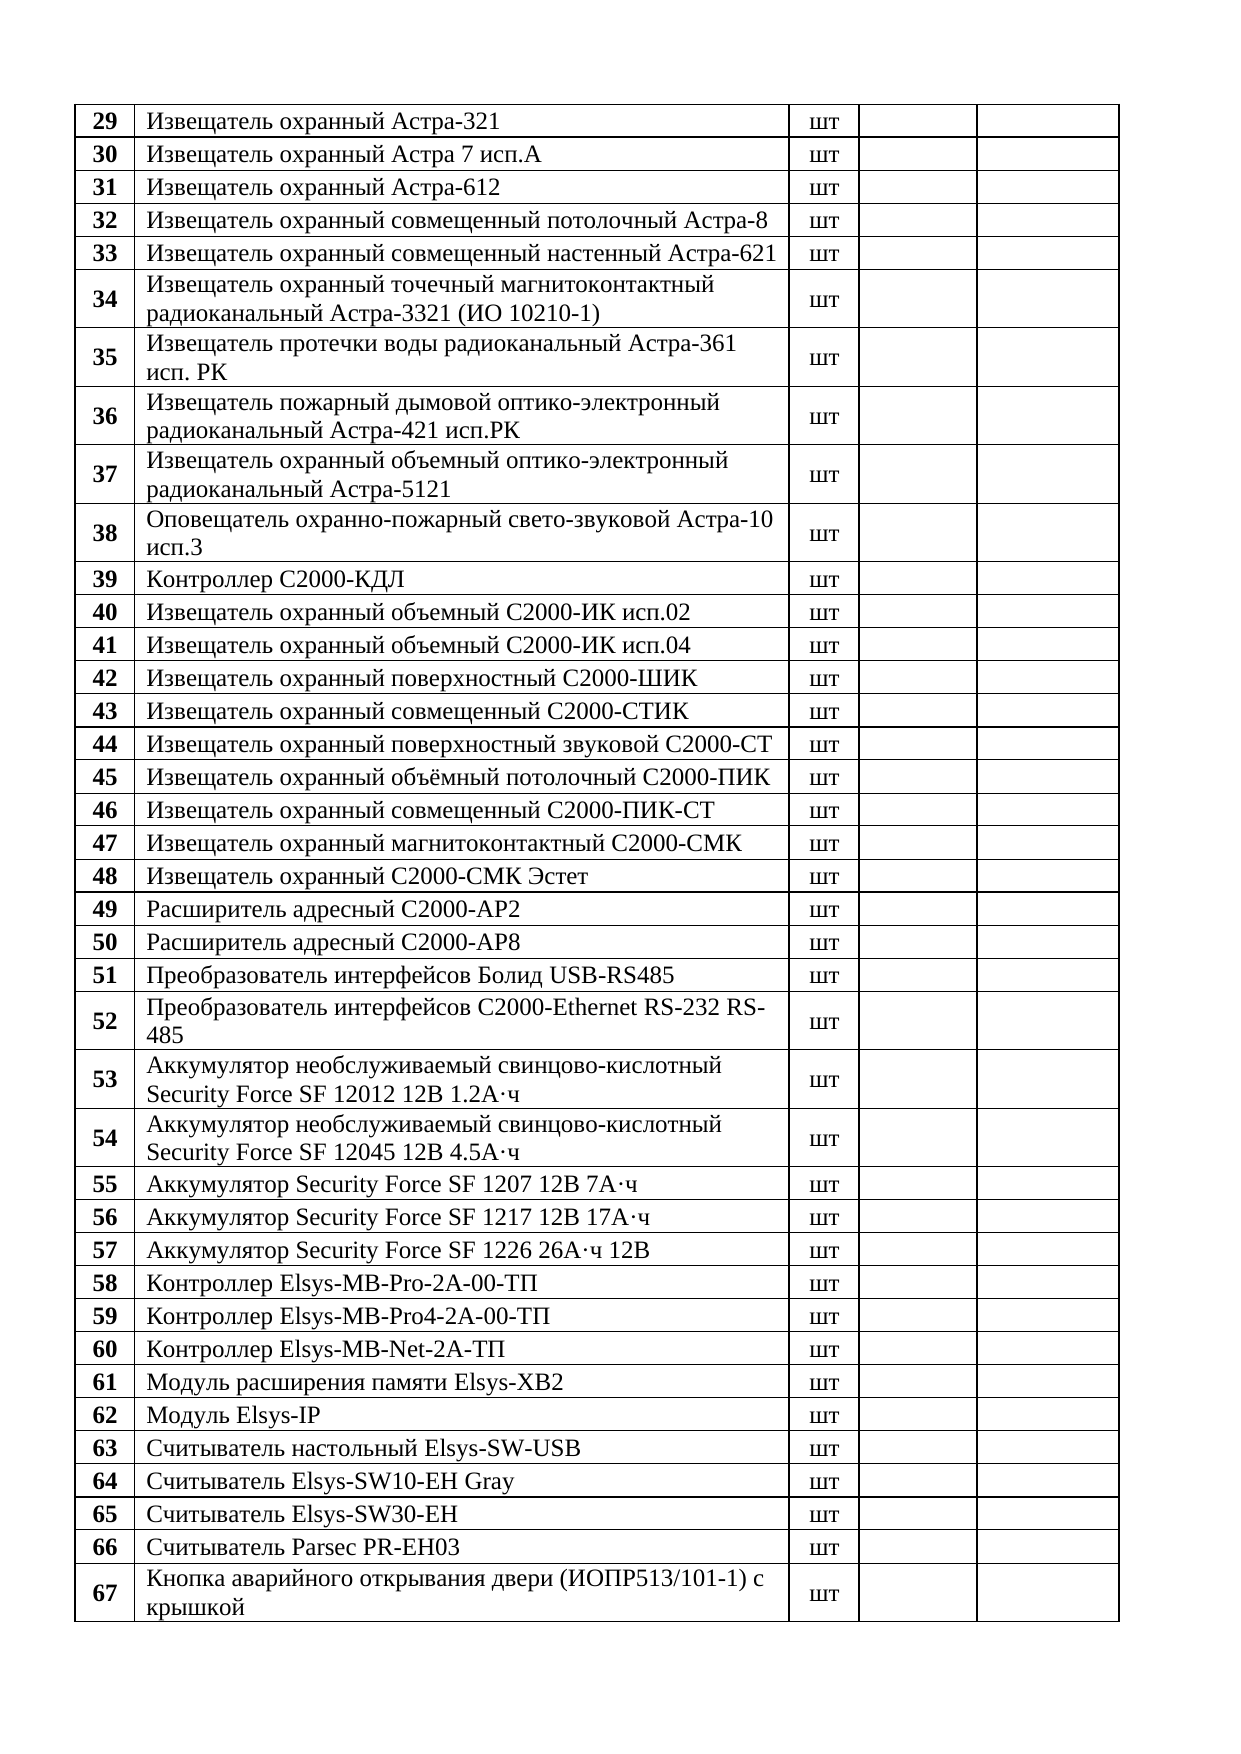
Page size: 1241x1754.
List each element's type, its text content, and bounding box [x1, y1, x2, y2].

table_cell 61 [76, 1365, 134, 1397]
table_cell [978, 926, 1118, 957]
table_cell Извещатель охранный Астра 7 исп.А [135, 138, 788, 169]
table_cell Извещатель охранный Астра-321 [135, 105, 788, 136]
table_cell 31 [76, 171, 134, 202]
table_cell [978, 1167, 1118, 1199]
table_cell [978, 1233, 1118, 1265]
table_cell шт [790, 1365, 858, 1397]
table_cell [860, 628, 976, 660]
table_cell 47 [76, 826, 134, 858]
table_cell шт [790, 1431, 858, 1463]
table_cell [860, 270, 976, 327]
table_cell [978, 1498, 1118, 1529]
table_cell 50 [76, 926, 134, 957]
table_cell 59 [76, 1299, 134, 1331]
table_cell Считыватель Elsys-SW10-EH Gray [135, 1464, 788, 1496]
table_cell [978, 595, 1118, 627]
table_cell [978, 138, 1118, 169]
table_cell [860, 1266, 976, 1298]
table_cell [860, 1498, 976, 1529]
table_cell [860, 1167, 976, 1199]
table_cell 63 [76, 1431, 134, 1463]
table_cell 57 [76, 1233, 134, 1265]
table_cell Считыватель Elsys-SW30-EH [135, 1498, 788, 1529]
table_cell [860, 794, 976, 825]
table_cell 49 [76, 893, 134, 924]
table_cell [978, 1200, 1118, 1232]
table_cell [978, 1398, 1118, 1430]
table_cell Извещатель охранный поверхностный звуковой С2000-СТ [135, 728, 788, 759]
table_cell [978, 1050, 1118, 1108]
table_cell [860, 860, 976, 891]
table_cell [978, 694, 1118, 726]
table_cell шт [790, 171, 858, 202]
table_cell шт [790, 760, 858, 792]
table_cell Расширитель адресный С2000-АР8 [135, 926, 788, 957]
table_cell [978, 1332, 1118, 1364]
table_cell 64 [76, 1464, 134, 1496]
table_cell Контроллер С2000-КДЛ [135, 562, 788, 594]
table_cell [860, 1530, 976, 1562]
table_cell шт [790, 1266, 858, 1298]
table_cell 54 [76, 1109, 134, 1166]
table_cell [860, 1431, 976, 1463]
table_cell Оповещатель охранно-пожарный свето-звуковой Астра-10 исп.3 [135, 504, 788, 561]
table_cell Аккумулятор необслуживаемый свинцово-кислотный Security Force SF 12012 12В 1.2А·ч [135, 1050, 788, 1108]
table_cell шт [790, 1299, 858, 1331]
table_cell [978, 387, 1118, 444]
table_cell шт [790, 1109, 858, 1166]
table_cell [978, 1530, 1118, 1562]
table_cell [860, 387, 976, 444]
table_cell Контроллер Elsys-MB-Pro-2А-00-ТП [135, 1266, 788, 1298]
table_cell шт [790, 1233, 858, 1265]
table_cell [978, 728, 1118, 759]
table_cell [978, 661, 1118, 693]
table_cell шт [790, 595, 858, 627]
table_cell Извещатель охранный объёмный потолочный С2000-ПИК [135, 760, 788, 792]
table_cell 56 [76, 1200, 134, 1232]
table_cell 32 [76, 204, 134, 236]
table_cell [860, 826, 976, 858]
table_cell [860, 1332, 976, 1364]
table_cell 29 [76, 105, 134, 136]
table_cell [860, 959, 976, 991]
table_cell 46 [76, 794, 134, 825]
table_cell [978, 893, 1118, 924]
table_cell [860, 1365, 976, 1397]
table_cell шт [790, 694, 858, 726]
table_cell [978, 237, 1118, 268]
table_cell [860, 926, 976, 957]
table_cell [978, 794, 1118, 825]
table_cell [860, 1464, 976, 1496]
table_cell [860, 893, 976, 924]
table_cell [860, 204, 976, 236]
table_cell [860, 562, 976, 594]
table_cell Контроллер Elsys-MB-Net-2A-ТП [135, 1332, 788, 1364]
table_cell Считыватель Parsec PR-EH03 [135, 1530, 788, 1562]
table_cell 67 [76, 1564, 134, 1621]
table_cell шт [790, 387, 858, 444]
table_cell Аккумулятор Security Force SF 1207 12В 7А·ч [135, 1167, 788, 1199]
table_cell 36 [76, 387, 134, 444]
table_cell шт [790, 661, 858, 693]
table_cell 60 [76, 1332, 134, 1364]
table_cell Модуль расширения памяти Elsys-XB2 [135, 1365, 788, 1397]
table_cell [978, 1299, 1118, 1331]
table_cell шт [790, 926, 858, 957]
table_cell 43 [76, 694, 134, 726]
table_cell Преобразователь интерфейсов Болид USB-RS485 [135, 959, 788, 991]
table_cell [978, 1365, 1118, 1397]
table_cell шт [790, 504, 858, 561]
table_cell [978, 1109, 1118, 1166]
table_cell [860, 595, 976, 627]
table_cell Извещатель охранный поверхностный С2000-ШИК [135, 661, 788, 693]
table_cell шт [790, 860, 858, 891]
table_cell 34 [76, 270, 134, 327]
table_cell [978, 562, 1118, 594]
table_cell [978, 860, 1118, 891]
table_cell Извещатель охранный объемный оптико-электронный радиоканальный Астра-5121 [135, 445, 788, 503]
table_cell 44 [76, 728, 134, 759]
table_cell [978, 826, 1118, 858]
table_cell шт [790, 1200, 858, 1232]
table_cell 58 [76, 1266, 134, 1298]
table_cell шт [790, 794, 858, 825]
table_cell [978, 1464, 1118, 1496]
table_cell шт [790, 992, 858, 1049]
table_cell [860, 138, 976, 169]
table_cell [978, 504, 1118, 561]
table_cell шт [790, 1464, 858, 1496]
table_cell Извещатель охранный совмещенный С2000-СТИК [135, 694, 788, 726]
table_cell [978, 628, 1118, 660]
table_cell шт [790, 105, 858, 136]
table_cell [860, 105, 976, 136]
table_cell шт [790, 270, 858, 327]
table_cell 45 [76, 760, 134, 792]
table_cell [860, 1200, 976, 1232]
table_cell Извещатель охранный С2000-СМК Эстет [135, 860, 788, 891]
table_cell [860, 1233, 976, 1265]
table_cell шт [790, 1498, 858, 1529]
table_cell [978, 1266, 1118, 1298]
table_cell [978, 959, 1118, 991]
table_cell Извещатель охранный Астра-612 [135, 171, 788, 202]
table_cell [860, 1109, 976, 1166]
table_cell [978, 328, 1118, 386]
table_cell Контроллер Elsys-MB-Pro4-2А-00-ТП [135, 1299, 788, 1331]
table_cell [860, 171, 976, 202]
table_cell 33 [76, 237, 134, 268]
table_cell [978, 204, 1118, 236]
table_cell 53 [76, 1050, 134, 1108]
table_cell Кнопка аварийного открывания двери (ИОПР513/101-1) с крышкой [135, 1564, 788, 1621]
table_cell шт [790, 628, 858, 660]
table_cell Извещатель протечки воды радиоканальный Астра-361 исп. РК [135, 328, 788, 386]
table_cell шт [790, 1050, 858, 1108]
table_cell 37 [76, 445, 134, 503]
table_cell шт [790, 1530, 858, 1562]
table_cell Извещатель охранный объемный С2000-ИК исп.04 [135, 628, 788, 660]
table_cell 48 [76, 860, 134, 891]
table_cell [860, 760, 976, 792]
table_cell 66 [76, 1530, 134, 1562]
table_cell [978, 992, 1118, 1049]
table_cell шт [790, 1167, 858, 1199]
table_cell [860, 328, 976, 386]
table_cell Извещатель охранный совмещенный потолочный Астра-8 [135, 204, 788, 236]
table_cell [860, 504, 976, 561]
table_cell 62 [76, 1398, 134, 1430]
table_cell шт [790, 138, 858, 169]
table_cell [860, 1299, 976, 1331]
table_cell [978, 445, 1118, 503]
table_cell Извещатель пожарный дымовой оптико-электронный радиоканальный Астра-421 исп.РК [135, 387, 788, 444]
table_cell 40 [76, 595, 134, 627]
table_cell шт [790, 237, 858, 268]
table_cell шт [790, 1564, 858, 1621]
table_cell [978, 171, 1118, 202]
table_cell 30 [76, 138, 134, 169]
table_cell Аккумулятор Security Force SF 1226 26А·ч 12В [135, 1233, 788, 1265]
table_cell 38 [76, 504, 134, 561]
table_cell шт [790, 445, 858, 503]
table_cell [860, 1050, 976, 1108]
table_cell шт [790, 1332, 858, 1364]
table_cell 55 [76, 1167, 134, 1199]
table_cell 41 [76, 628, 134, 660]
table_cell 65 [76, 1498, 134, 1529]
table_cell [860, 992, 976, 1049]
table_cell [860, 1398, 976, 1430]
table_cell Считыватель настольный Elsys-SW-USB [135, 1431, 788, 1463]
table_cell [978, 105, 1118, 136]
table_cell Извещатель охранный магнитоконтактный С2000-СМК [135, 826, 788, 858]
table_cell Извещатель охранный совмещенный С2000-ПИК-СТ [135, 794, 788, 825]
table_cell 35 [76, 328, 134, 386]
table_cell 42 [76, 661, 134, 693]
table_cell 39 [76, 562, 134, 594]
table_cell шт [790, 562, 858, 594]
table_cell [978, 760, 1118, 792]
table_cell [978, 1564, 1118, 1621]
table_cell шт [790, 959, 858, 991]
table_cell 51 [76, 959, 134, 991]
table_cell шт [790, 728, 858, 759]
table_cell шт [790, 826, 858, 858]
table_cell Извещатель охранный объемный С2000-ИК исп.02 [135, 595, 788, 627]
table_cell Расширитель адресный С2000-АР2 [135, 893, 788, 924]
table_cell шт [790, 1398, 858, 1430]
table_cell Извещатель охранный совмещенный настенный Астра-621 [135, 237, 788, 268]
table_cell шт [790, 893, 858, 924]
table_cell шт [790, 204, 858, 236]
table_cell [978, 1431, 1118, 1463]
table_cell Извещатель охранный точечный магнитоконтактный радиоканальный Астра-3321 (ИО 10210-1) [135, 270, 788, 327]
table_cell [860, 1564, 976, 1621]
table_cell 52 [76, 992, 134, 1049]
table_cell шт [790, 328, 858, 386]
table_cell [860, 237, 976, 268]
table_cell [978, 270, 1118, 327]
table_cell [860, 694, 976, 726]
table_cell Преобразователь интерфейсов C2000-Ethernet RS-232 RS-485 [135, 992, 788, 1049]
table_cell [860, 661, 976, 693]
table_cell [860, 728, 976, 759]
table_cell Аккумулятор необслуживаемый свинцово-кислотный Security Force SF 12045 12В 4.5А·ч [135, 1109, 788, 1166]
table_cell Аккумулятор Security Force SF 1217 12В 17А·ч [135, 1200, 788, 1232]
table_cell [860, 445, 976, 503]
table_cell Модуль Elsys-IP [135, 1398, 788, 1430]
